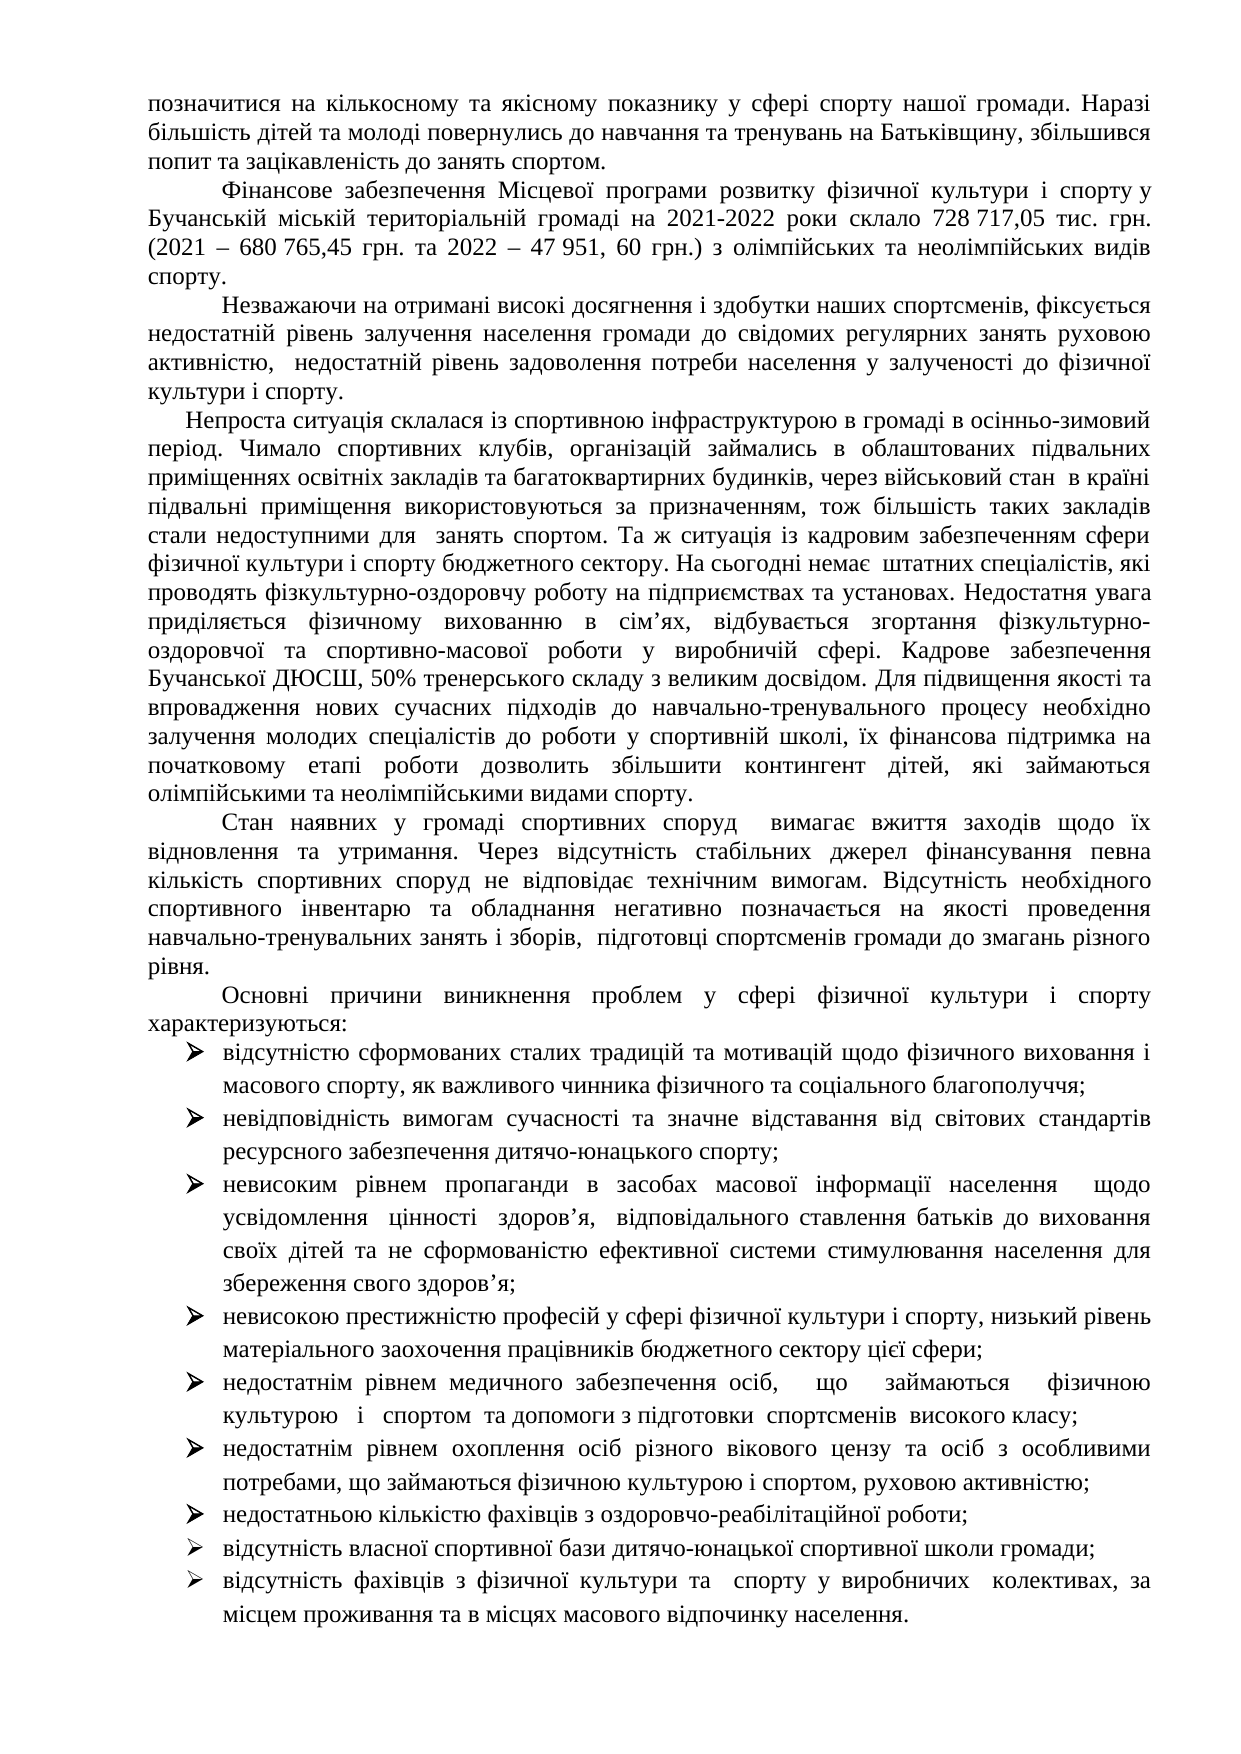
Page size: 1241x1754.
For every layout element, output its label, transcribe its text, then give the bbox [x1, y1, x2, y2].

list відсутність фахівців з фізичної культури та спорту у виробничих колективах, за місцем проживання та в місцях масового відпочинку населення. [185, 1566, 1152, 1627]
list невисокою престижністю професій у сфері фізичної культури і спорту, низький рівень матеріального заохочення працівників бюджетного сектору цієї сфери; [185, 1301, 1152, 1363]
list відсутністю сформованих сталих традицій та мотивацій щодо фізичного виховання і масового спорту, як важливого чинника фізичного та соціального благополуччя; [185, 1037, 1152, 1099]
list невідповідність вимогам сучасності та значне відставання від світових стандартів ресурсного забезпечення дитячо-юнацького спорту; [185, 1103, 1152, 1165]
text Основні причини виникнення проблем у сфері фізичної культури і спорту характеризуються: [148, 980, 1152, 1037]
text Непроста ситуація склалася із спортивною інфраструктурою в громаді в осінньо-зимовий період. Чимало спортивних клубів, організацій займались в облаштованих підвальних приміщеннях освітніх закладів та багатоквартирних будинків, через військовий стан в країні підвальні приміщення використовуються за призначенням, тож більшість таких закладів стали недоступними для занять спортом. Та ж ситуація із кадровим забезпеченням сфери фізичної культури і спорту бюджетного сектору. На сьогодні немає штатних спеціалістів, які проводять фізкультурно-оздоровчу роботу на підприємствах та установах. Недостатня увага приділяється фізичному вихованню в сім’ях, відбувається згортання фізкультурно-оздоровчої та спортивно-масової роботи у виробничій сфері. Кадрове забезпечення Бучанської ДЮСШ, 50% тренерського складу з великим досвідом. Для підвищення якості та впровадження нових сучасних підходів до навчально-тренувального процесу необхідно залучення молодих спеціалістів до роботи у спортивній школі, їх фінансова підтримка на початковому етапі роботи дозволить збільшити контингент дітей, які займаються олімпійськими та неолімпійськими видами спорту. [148, 405, 1152, 807]
text Незважаючи на отримані високі досягнення і здобутки наших спортсменів, фіксується недостатній рівень залучення населення громади до свідомих регулярних занять руховою активністю, недостатній рівень задоволення потреби населення у залученості до фізичної культури і спорту. [148, 290, 1152, 405]
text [148, 88, 1152, 175]
text Фінансове забезпечення Місцевої програми розвитку фізичної культури і спорту у Бучанській міській територіальній громаді на 2021-2022 роки склало 728 717,05 тис. грн. (2021 – 680 765,45 грн. та 2022 – 47 951, 60 грн.) з олімпійських та неолімпійських видів спорту. [148, 175, 1152, 290]
list відсутність власної спортивної бази дитячо-юнацької спортивної школи громади; [185, 1533, 1152, 1561]
list недостатнім рівнем медичного забезпечення осіб, що займаються фізичною культурою і спортом та допомоги з підготовки спортсменів високого класу; [185, 1367, 1152, 1429]
text Стан наявних у громаді спортивних споруд вимагає вжиття заходів щодо їх відновлення та утримання. Через відсутність стабільних джерел фінансування певна кількість спортивних споруд не відповідає технічним вимогам. Відсутність необхідного спортивного інвентарю та обладнання негативно позначається на якості проведення навчально-тренувальних занять і зборів, підготовці спортсменів громади до змагань різного рівня. [148, 807, 1152, 980]
list недостатнім рівнем охоплення осіб різного вікового цензу та осіб з особливими потребами, що займаються фізичною культурою і спортом, руховою активністю; [185, 1433, 1152, 1495]
list недостатньою кількістю фахівців з оздоровчо-реабілітаційної роботи; [185, 1499, 1152, 1528]
list невисоким рівнем пропаганди в засобах масової інформації населення щодо усвідомлення цінності здоров’я, відповідального ставлення батьків до виховання своїх дітей та не сформованістю ефективної системи стимулювання населення для збереження свого здоров’я; [185, 1169, 1152, 1297]
